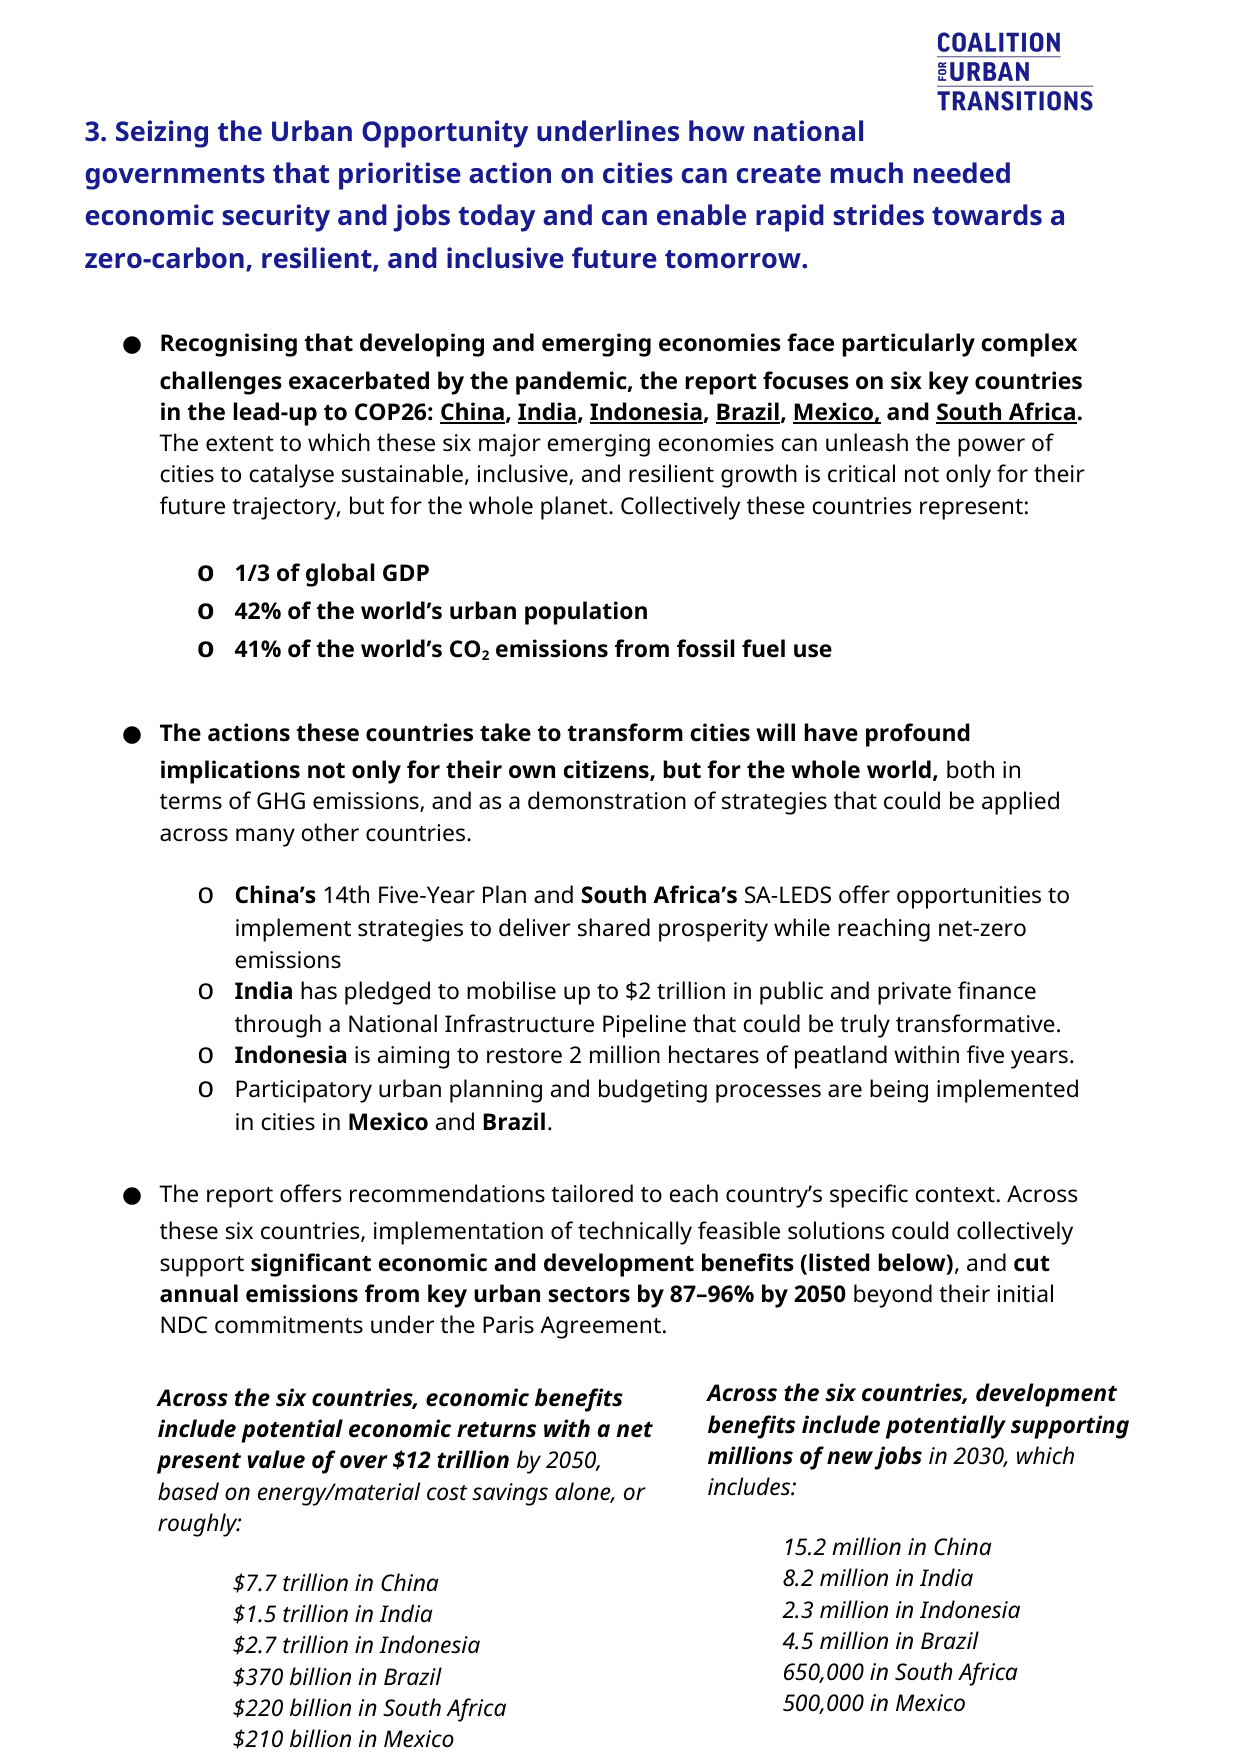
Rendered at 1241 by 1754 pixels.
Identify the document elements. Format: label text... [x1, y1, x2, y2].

text 3. Seizing the Urban Opportunity underlines how national governments that prioritise action on cities can create much needed economic security and jobs today and can enable rapid strides towards a zero-carbon, resilient, and inclusive future tomorrow. [84, 112, 1090, 276]
list The actions these countries take to transform cities will have profound implications not only for their own citizens, but for the whole world, both in terms of GHG emissions, and as a demonstration of strategies that could be applied across many other countries. [122, 707, 1090, 848]
list China’s 14th Five-Year Plan and South Africa’s SA-LEDS offer opportunities to implement strategies to deliver shared prosperity while reaching net-zero emissions [197, 879, 1090, 975]
list 42% of the world’s urban population [197, 595, 1090, 628]
list Indonesia is aiming to restore 2 million hectares of peatland within five years. [197, 1039, 1090, 1072]
list Participatory urban planning and budgeting processes are being implemented in cities in Mexico and Brazil. [197, 1072, 1090, 1137]
list Recognising that developing and emerging economies face particularly complex challenges exacerbated by the pandemic, the report focuses on six key countries in the lead-up to COP26: China, India, Indonesia, Brazil, Mexico, and South Africa. The extent to which these six major emerging economies can unleash the power of cities to catalyse sustainable, inclusive, and resilient growth is critical not only for their future trajectory, but for the whole planet. Collectively these countries represent: [122, 318, 1090, 521]
list India has pledged to mobilise up to $2 trillion in public and private finance through a National Infrastructure Pipeline that could be truly transformative. [197, 975, 1090, 1039]
list The report offers recommendations tailored to each country’s specific context. Across these six countries, implementation of technically feasible solutions could collectively support significant economic and development benefits (listed below), and cut annual emissions from key urban sectors by 87–96% by 2050 beyond their initial NDC commitments under the Paris Agreement. [122, 1168, 1090, 1340]
picture [918, 15, 1111, 129]
list 41% of the world’s CO2 emissions from fossil fuel use [197, 633, 1090, 666]
list 1/3 of global GDP [197, 557, 1090, 590]
